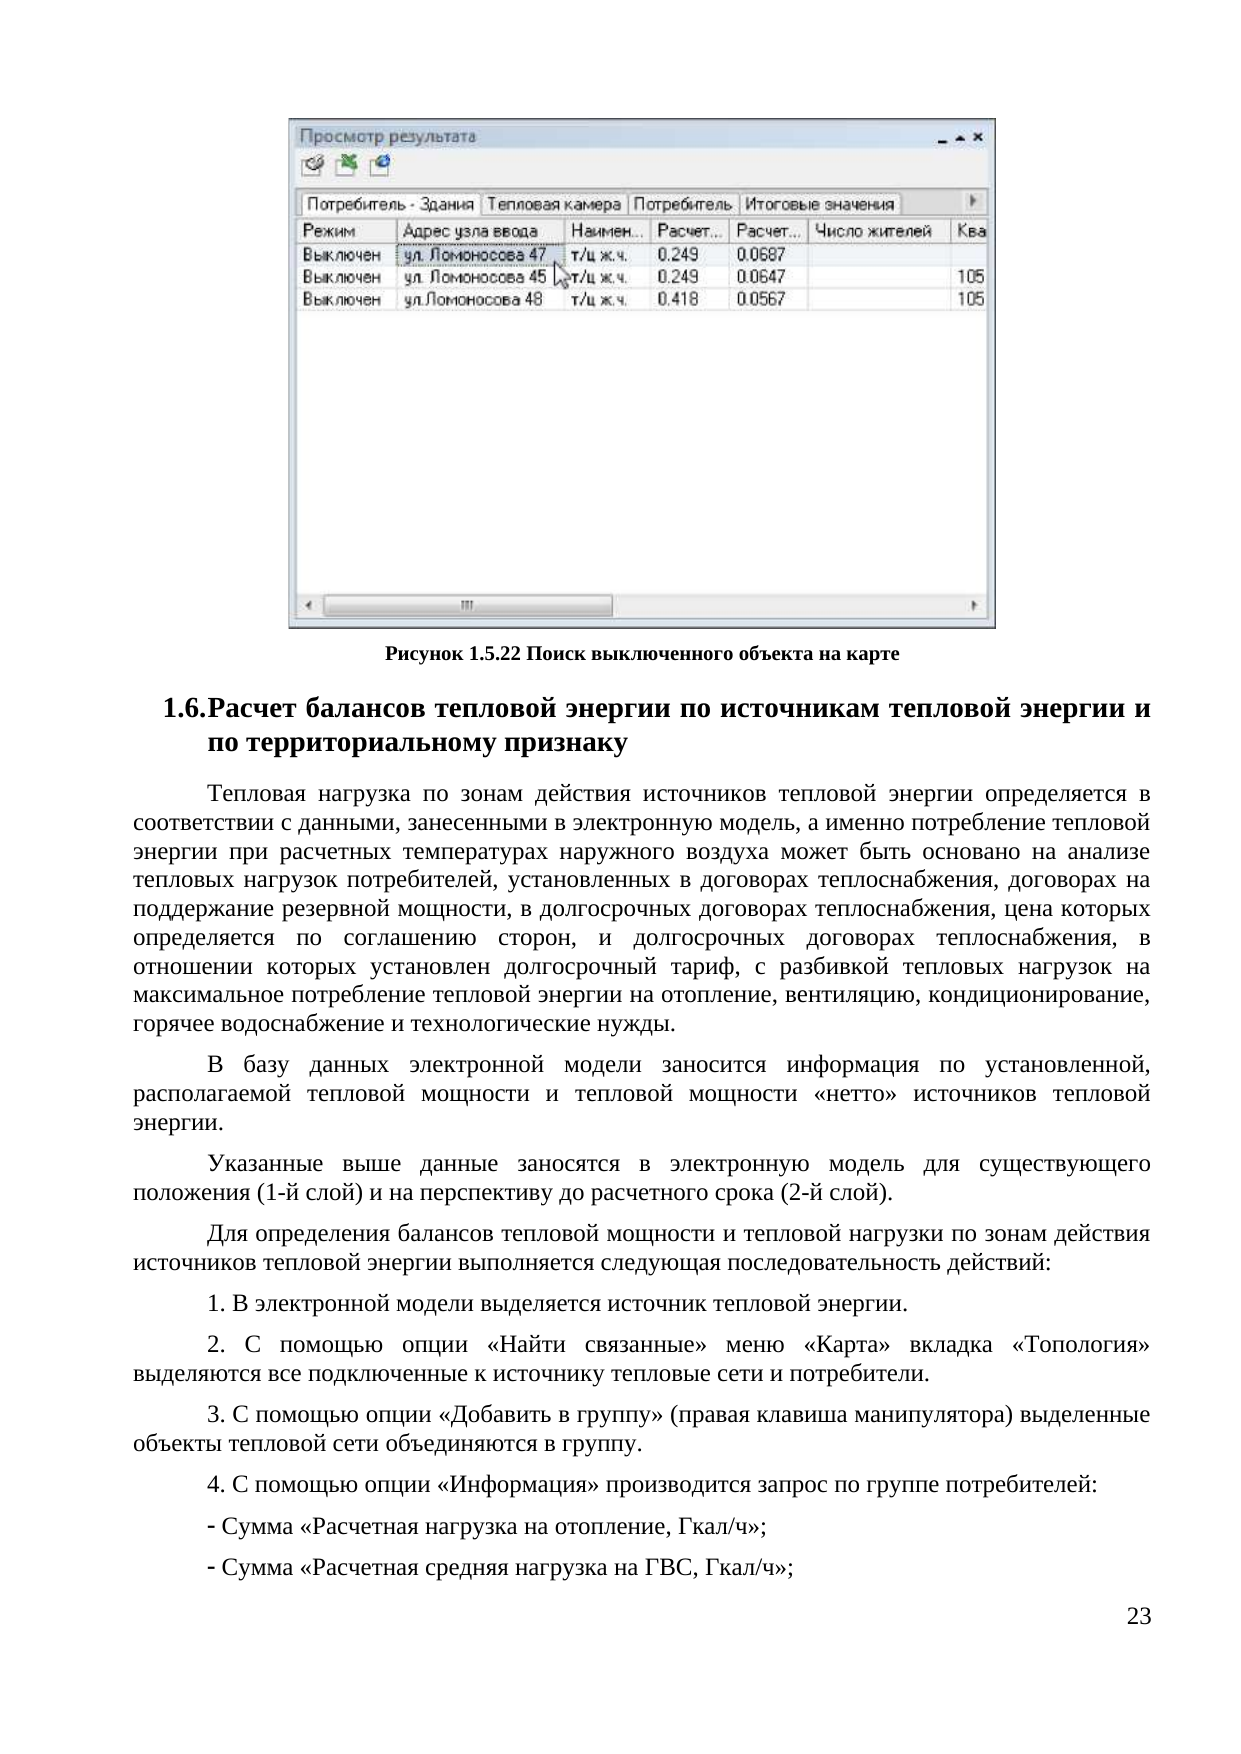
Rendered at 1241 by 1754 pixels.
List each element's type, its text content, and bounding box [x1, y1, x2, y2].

picture [288, 118, 996, 629]
text Для определения балансов тепловой мощности и тепловой нагрузки по зонам действия источников тепловой энергии выполняется следующая последовательность действий: [133, 1218, 1152, 1276]
text 2. С помощью опции «Найти связанные» меню «Карта» вкладка «Топология» выделяются все подключенные к источнику тепловые сети и потребители. [133, 1329, 1152, 1387]
text В базу данных электронной модели заносится информация по установленной, располагаемой тепловой мощности и тепловой мощности «нетто» источников тепловой энергии. [133, 1049, 1152, 1136]
text 1. В электронной модели выделяется источник тепловой энергии. [133, 1288, 1152, 1317]
text Указанные выше данные заносятся в электронную модель для существующего положения (1-й слой) и на перспективу до расчетного срока (2-й слой). [133, 1148, 1152, 1206]
text Тепловая нагрузка по зонам действия источников тепловой энергии определяется в соответствии с данными, занесенными в электронную модель, а именно потребление тепловой энергии при расчетных температурах наружного воздуха может быть основано на анализе тепловых нагрузок потребителей, установленных в договорах теплоснабжения, договорах на поддержание резервной мощности, в долгосрочных договорах теплоснабжения, цена которых определяется по соглашению сторон, и долгосрочных договорах теплоснабжения, в отношении которых установлен долгосрочный тариф, с разбивкой тепловых нагрузок на максимальное потребление тепловой энергии на отопление, вентиляцию, кондиционирование, горячее водоснабжение и технологические нужды. [133, 778, 1152, 1037]
subtitle Расчет балансов тепловой энергии по источникам тепловой энергии и по территориальному признаку [162, 690, 1152, 757]
text 4. С помощью опции «Информация» производится запрос по группе потребителей: [133, 1469, 1152, 1498]
text Сумма «Расчетная нагрузка на отопление, Гкал/ч»; [133, 1511, 1152, 1539]
text 3. С помощью опции «Добавить в группу» (правая клавиша манипулятора) выделенные объекты тепловой сети объединяются в группу. [133, 1399, 1152, 1457]
text Сумма «Расчетная средняя нагрузка на ГВС, Гкал/ч»; [133, 1552, 1152, 1581]
